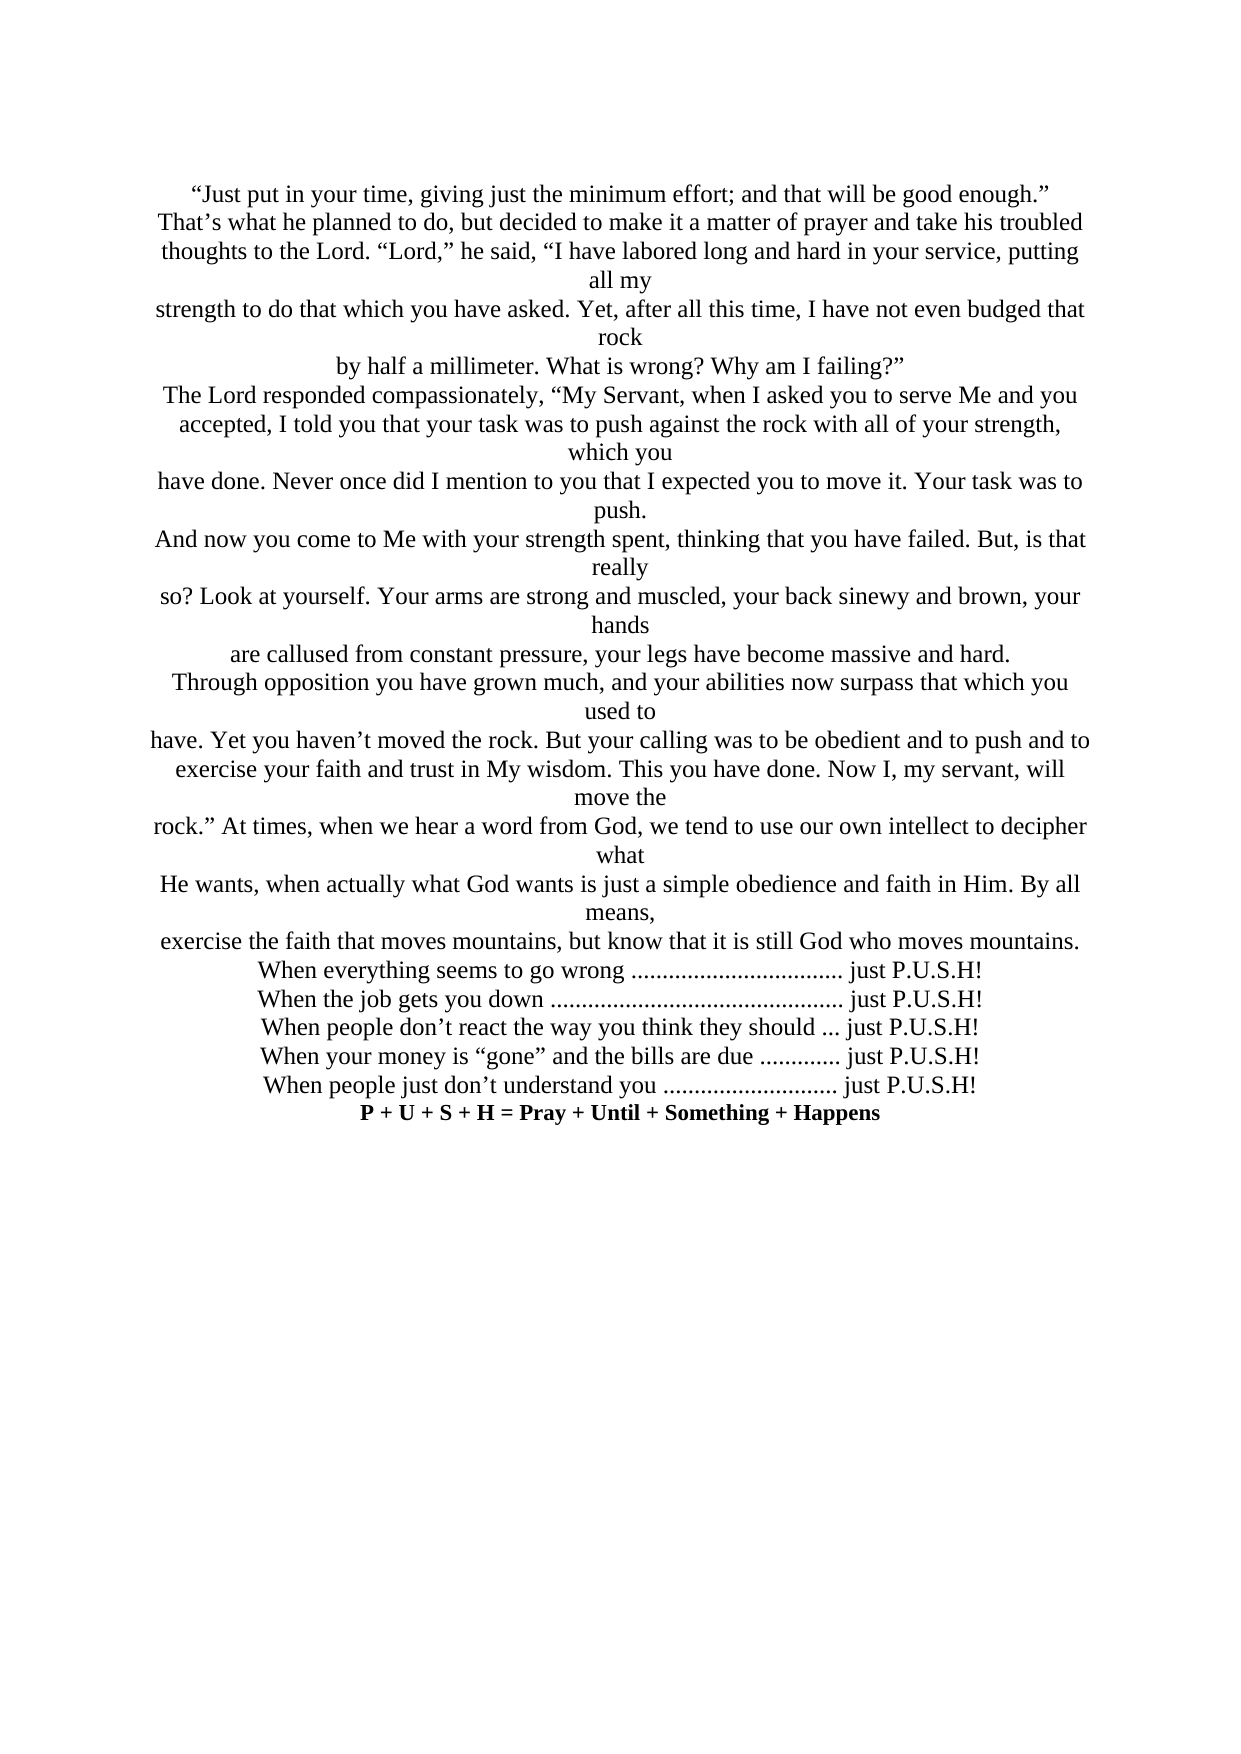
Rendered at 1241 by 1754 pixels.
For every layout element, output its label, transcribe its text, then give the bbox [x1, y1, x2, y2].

text so? Look at yourself. Your arms are strong and muscled, your back sinewy and brown, your hands [150, 581, 1090, 639]
text “Just put in your time, giving just the minimum effort; and that will be good enough.” [150, 179, 1090, 207]
text rock.” At times, when we hear a word from God, we tend to use our own intellect to decipher what [150, 811, 1090, 869]
text have done. Never once did I mention to you that I expected you to move it. Your task was to push. [150, 466, 1090, 524]
text When everything seems to go wrong .................................. just P.U.S.H! [150, 955, 1090, 984]
text by half a millimeter. What is wrong? Why am I failing?” [150, 351, 1090, 380]
text And now you come to Me with your strength spent, thinking that you have failed. But, is that really [150, 524, 1090, 581]
text When people don’t react the way you think they should ... just P.U.S.H! [150, 1012, 1090, 1041]
text are callused from constant pressure, your legs have become massive and hard. [150, 639, 1090, 667]
text When the job gets you down ............................................... just P.U.S.H! [150, 984, 1090, 1012]
text When your money is “gone” and the bills are due ............. just P.U.S.H! [150, 1041, 1090, 1070]
text That’s what he planned to do, but decided to make it a matter of prayer and take his troubled [150, 207, 1090, 236]
text The Lord responded compassionately, “My Servant, when I asked you to serve Me and you [150, 380, 1090, 409]
text exercise the faith that moves mountains, but know that it is still God who moves mountains. [150, 926, 1090, 955]
text He wants, when actually what God wants is just a simple obedience and faith in Him. By all means, [150, 869, 1090, 926]
text Through opposition you have grown much, and your abilities now surpass that which you used to [150, 667, 1090, 725]
text P + U + S + H = Pray + Until + Something + Happens [150, 1099, 1090, 1125]
text thoughts to the Lord. “Lord,” he said, “I have labored long and hard in your service, putting all my [150, 236, 1090, 294]
text have. Yet you haven’t moved the rock. But your calling was to be obedient and to push and to [150, 725, 1090, 754]
text accepted, I told you that your task was to push against the rock with all of your strength, which you [150, 409, 1090, 466]
text When people just don’t understand you ............................ just P.U.S.H! [150, 1070, 1090, 1099]
text strength to do that which you have asked. Yet, after all this time, I have not even budged that rock [150, 294, 1090, 351]
text exercise your faith and trust in My wisdom. This you have done. Now I, my servant, will move the [150, 754, 1090, 811]
